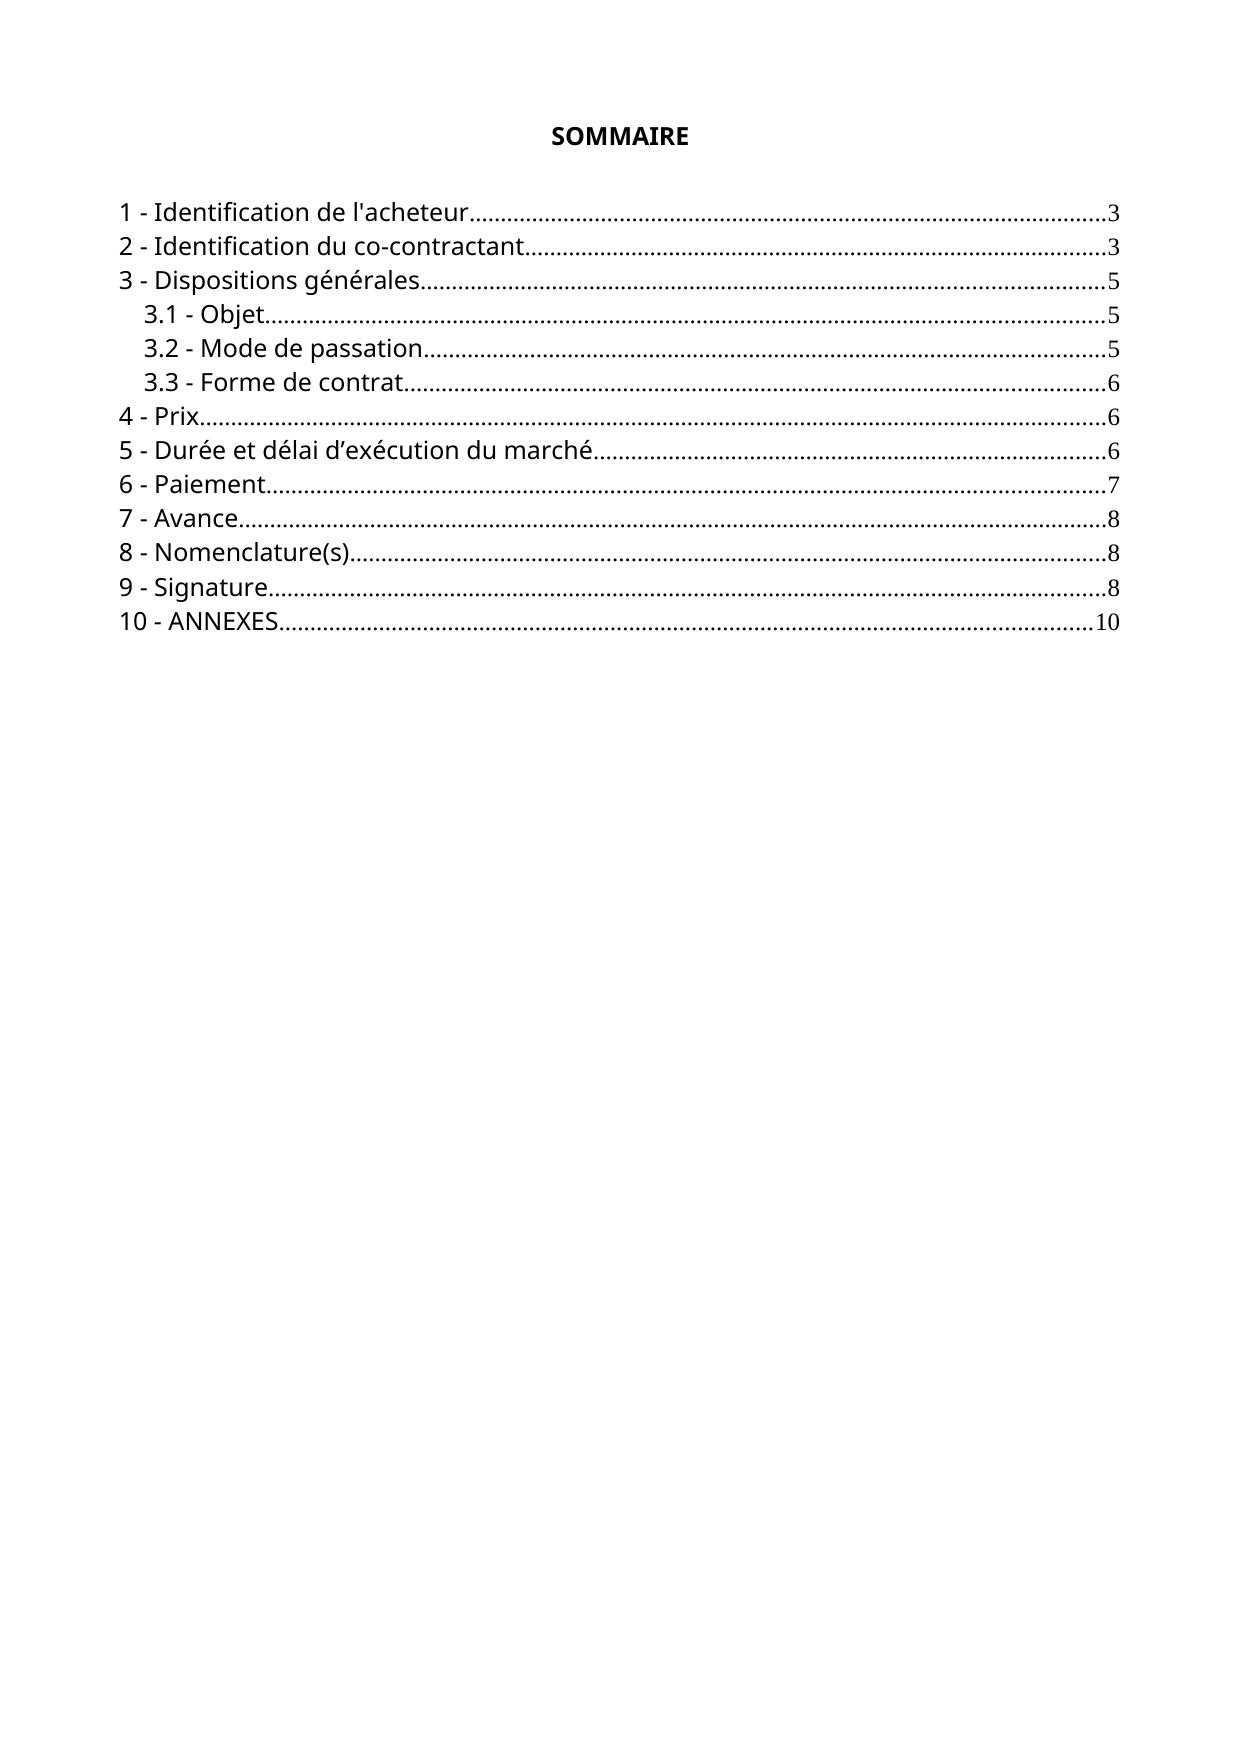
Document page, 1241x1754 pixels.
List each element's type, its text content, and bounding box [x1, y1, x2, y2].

text 6 - Paiement 7 [119, 467, 1121, 501]
text 3 - Dispositions générales 5 [119, 263, 1121, 297]
text 3.3 - Forme de contrat 6 [144, 365, 1121, 399]
text 2 - Identification du co-contractant 3 [119, 228, 1121, 263]
text 9 - Signature 8 [119, 569, 1121, 603]
text 8 - Nomenclature(s) 8 [119, 535, 1121, 569]
text 7 - Avance 8 [119, 501, 1121, 535]
text 5 - Durée et délai d’exécution du marché 6 [119, 433, 1121, 467]
text 10 - ANNEXES 10 [119, 603, 1121, 637]
text 3.1 - Objet 5 [144, 297, 1121, 331]
text 1 - Identification de l'acheteur 3 [119, 194, 1121, 228]
text 3.2 - Mode de passation 5 [144, 331, 1121, 365]
text SOMMAIRE [119, 119, 1121, 153]
text 4 - Prix 6 [119, 399, 1121, 433]
